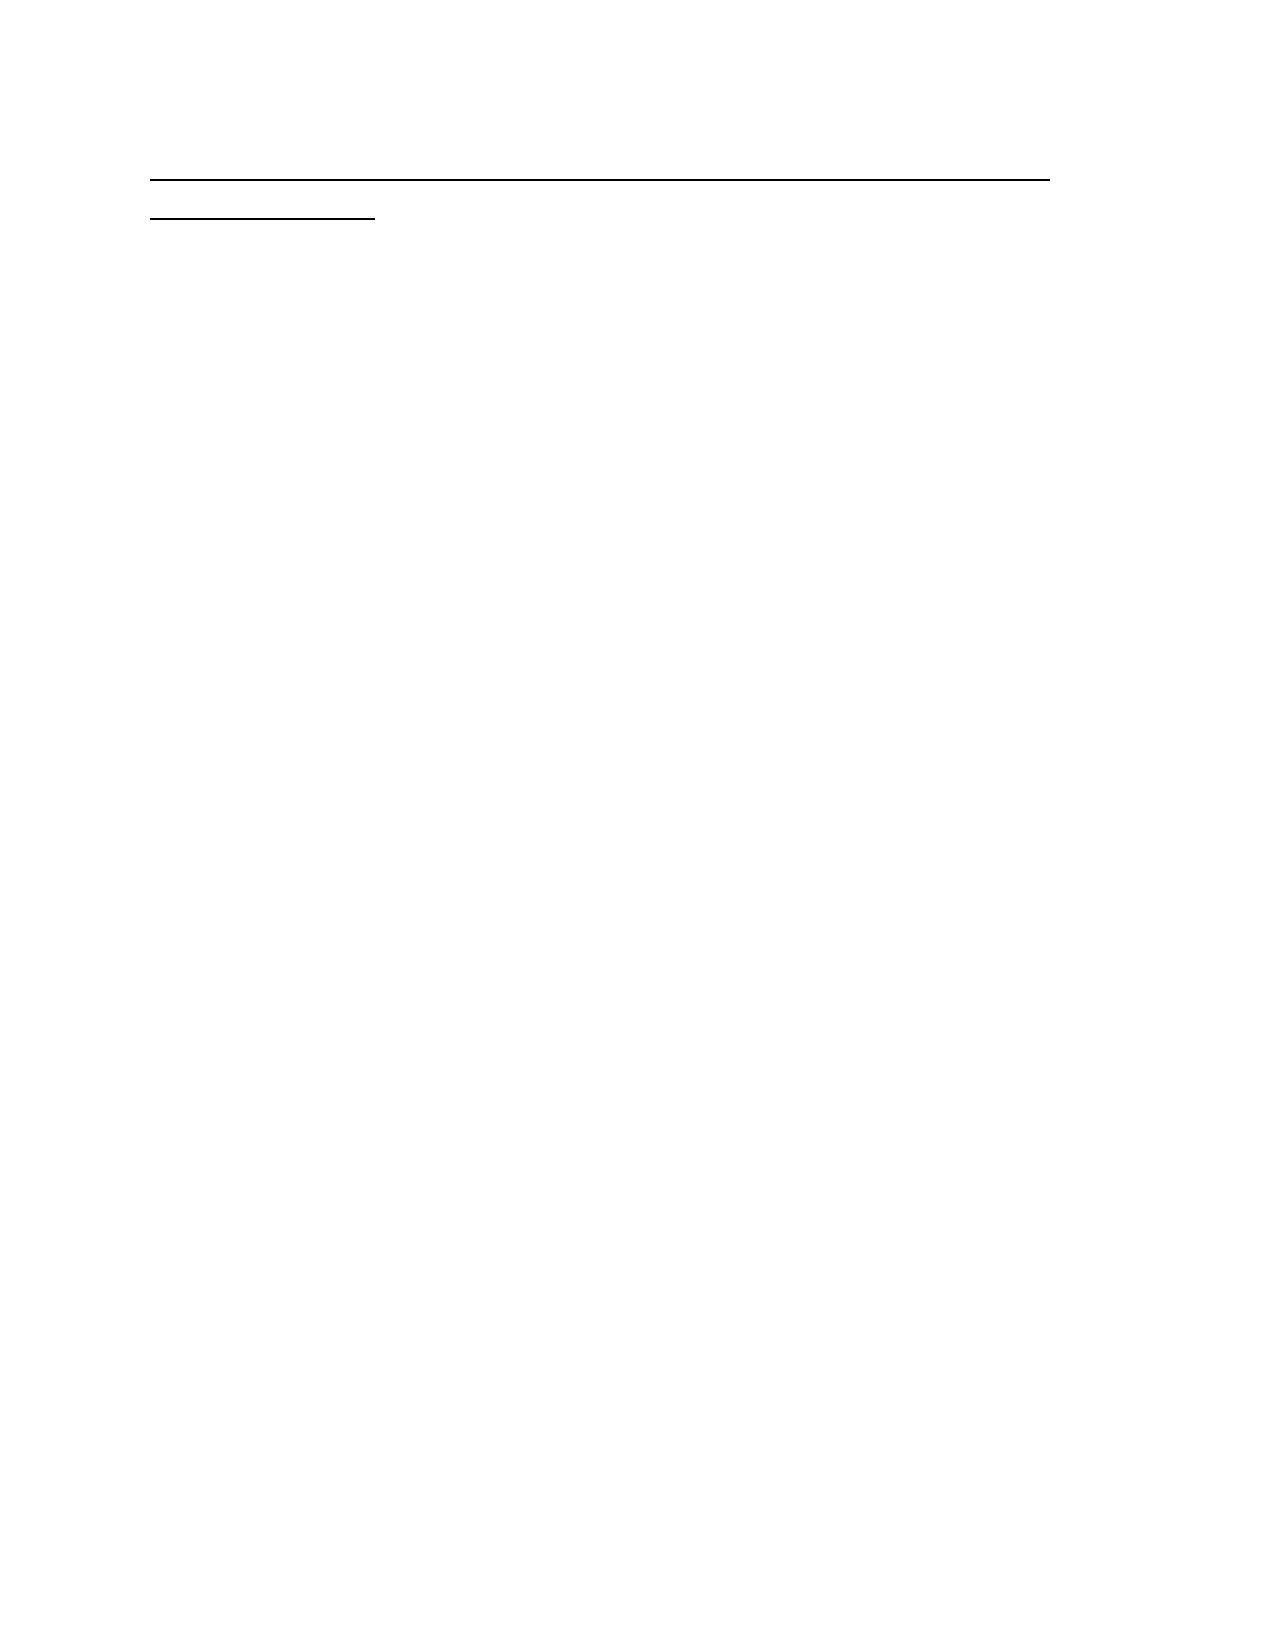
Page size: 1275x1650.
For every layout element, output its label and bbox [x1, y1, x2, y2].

text [150, 150, 1125, 223]
